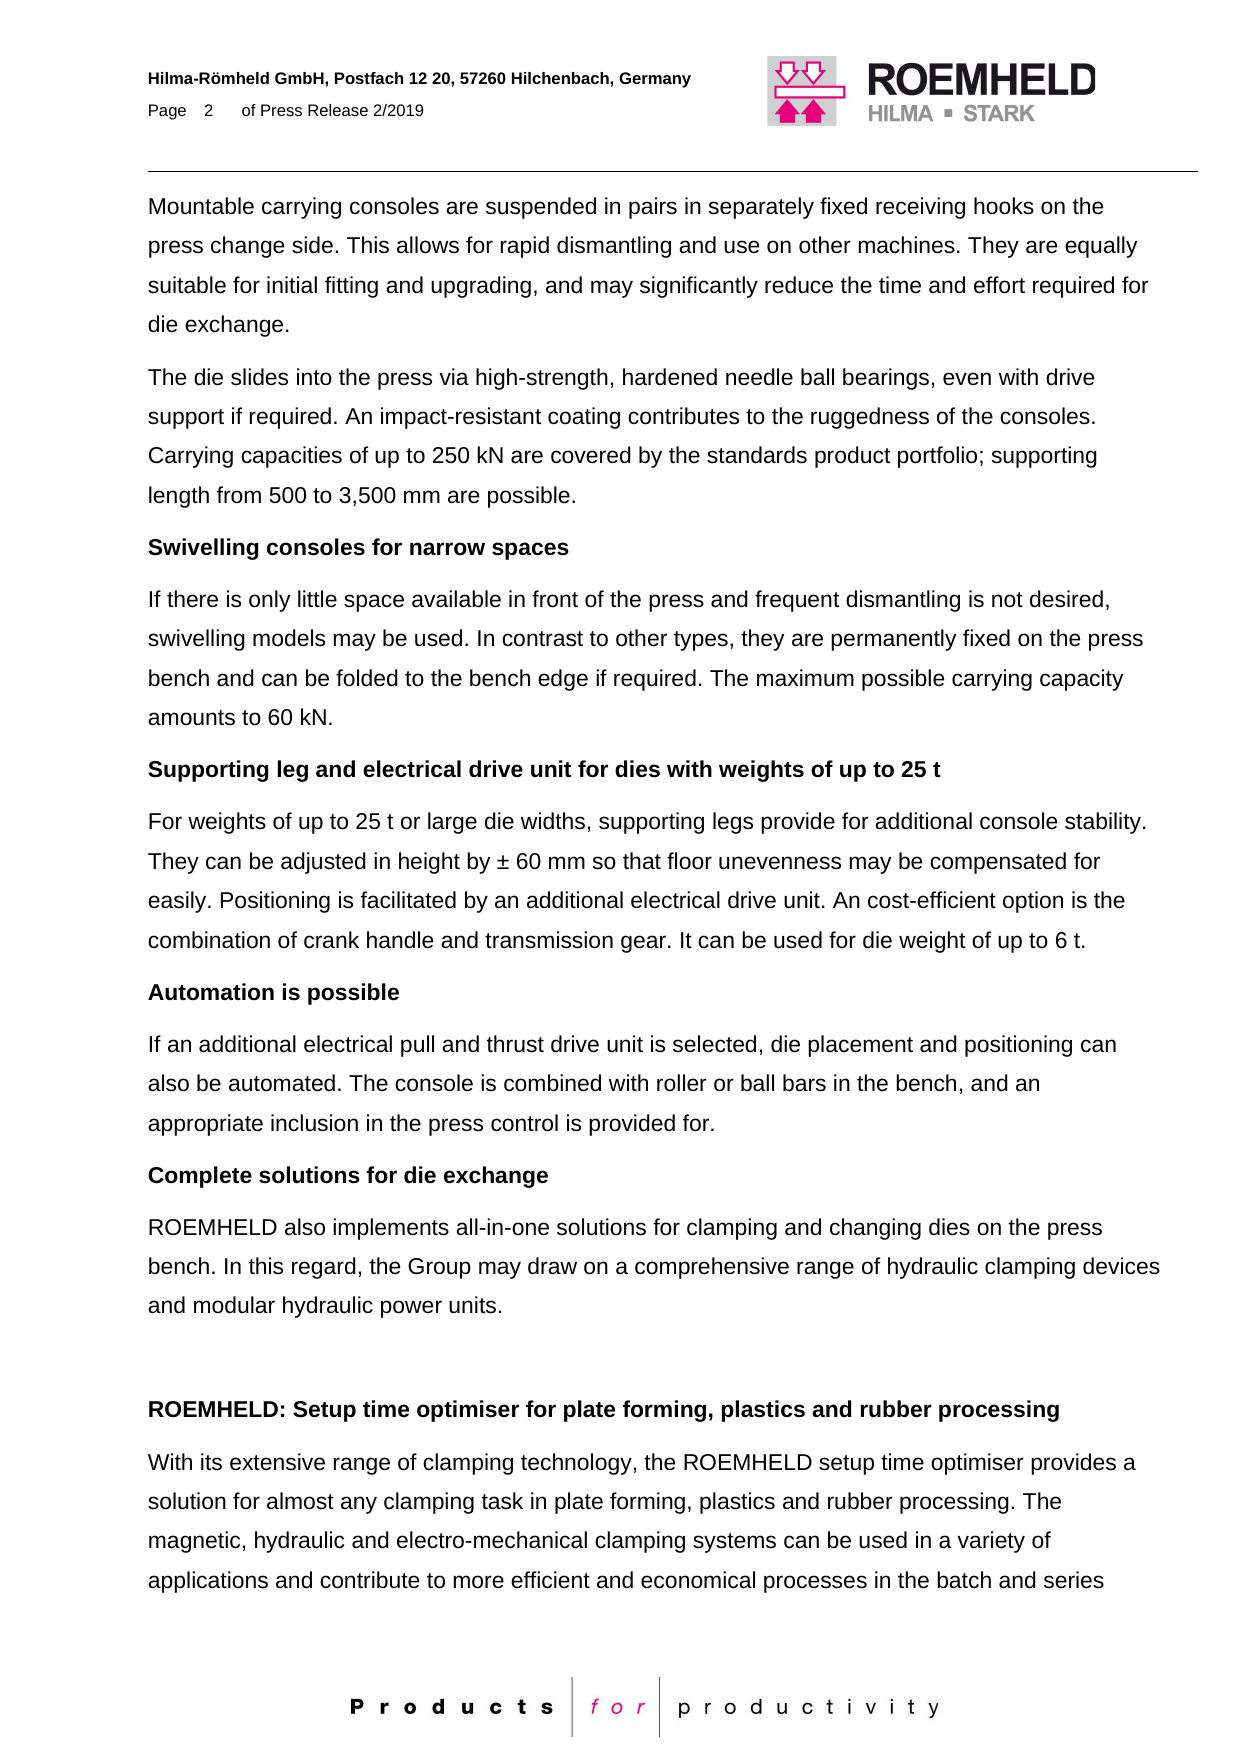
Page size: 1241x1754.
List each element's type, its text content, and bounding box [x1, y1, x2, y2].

picture [766, 56, 1095, 125]
text Swivelling consoles for narrow spaces [148, 534, 1162, 560]
text Supporting leg and electrical drive unit for dies with weights of up to 25 t [148, 756, 1162, 783]
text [148, 1448, 1162, 1593]
picture [304, 1661, 995, 1747]
text Automation is possible [148, 979, 1162, 1005]
text Mountable carrying consoles are suspended in pairs in separately fixed receiving hooks on the press change side. This allows for rapid dismantling and use on other machines. They are equally suitable for initial fitting and upgrading, and may significantly reduce the time and effort required for die exchange. [148, 193, 1162, 338]
text If there is only little space available in front of the press and frequent dismantling is not desired, swivelling models may be used. In contrast to other types, they are permanently fixed on the press bench and can be folded to the bench edge if required. The maximum possible carrying capacity amounts to 60 kN. [148, 586, 1162, 731]
text ROEMHELD: Setup time optimiser for plate forming, plastics and rubber processing [148, 1396, 1162, 1423]
text If an additional electrical pull and thrust drive unit is selected, die placement and positioning can also be automated. The console is combined with roller or ball bars in the bench, and an appropriate inclusion in the press control is provided for. [148, 1031, 1162, 1136]
text ROEMHELD also implements all-in-one solutions for clamping and changing dies on the press bench. In this regard, the Group may draw on a comprehensive range of hydraulic clamping devices and modular hydraulic power units. [148, 1213, 1162, 1319]
text Complete solutions for die exchange [148, 1162, 1162, 1188]
text For weights of up to 25 t or large die widths, supporting legs provide for additional console stability. They can be adjusted in height by ± 60 mm so that floor unevenness may be compensated for easily. Positioning is facilitated by an additional electrical drive unit. An cost-efficient option is the combination of crank handle and transmission gear. It can be used for die weight of up to 6 t. [148, 808, 1162, 953]
text The die slides into the press via high-strength, hardened needle ball bearings, even with drive support if required. An impact-resistant coating contributes to the ruggedness of the consoles. Carrying capacities of up to 250 kN are covered by the standards product portfolio; supporting length from 500 to 3,500 mm are possible. [148, 363, 1162, 508]
